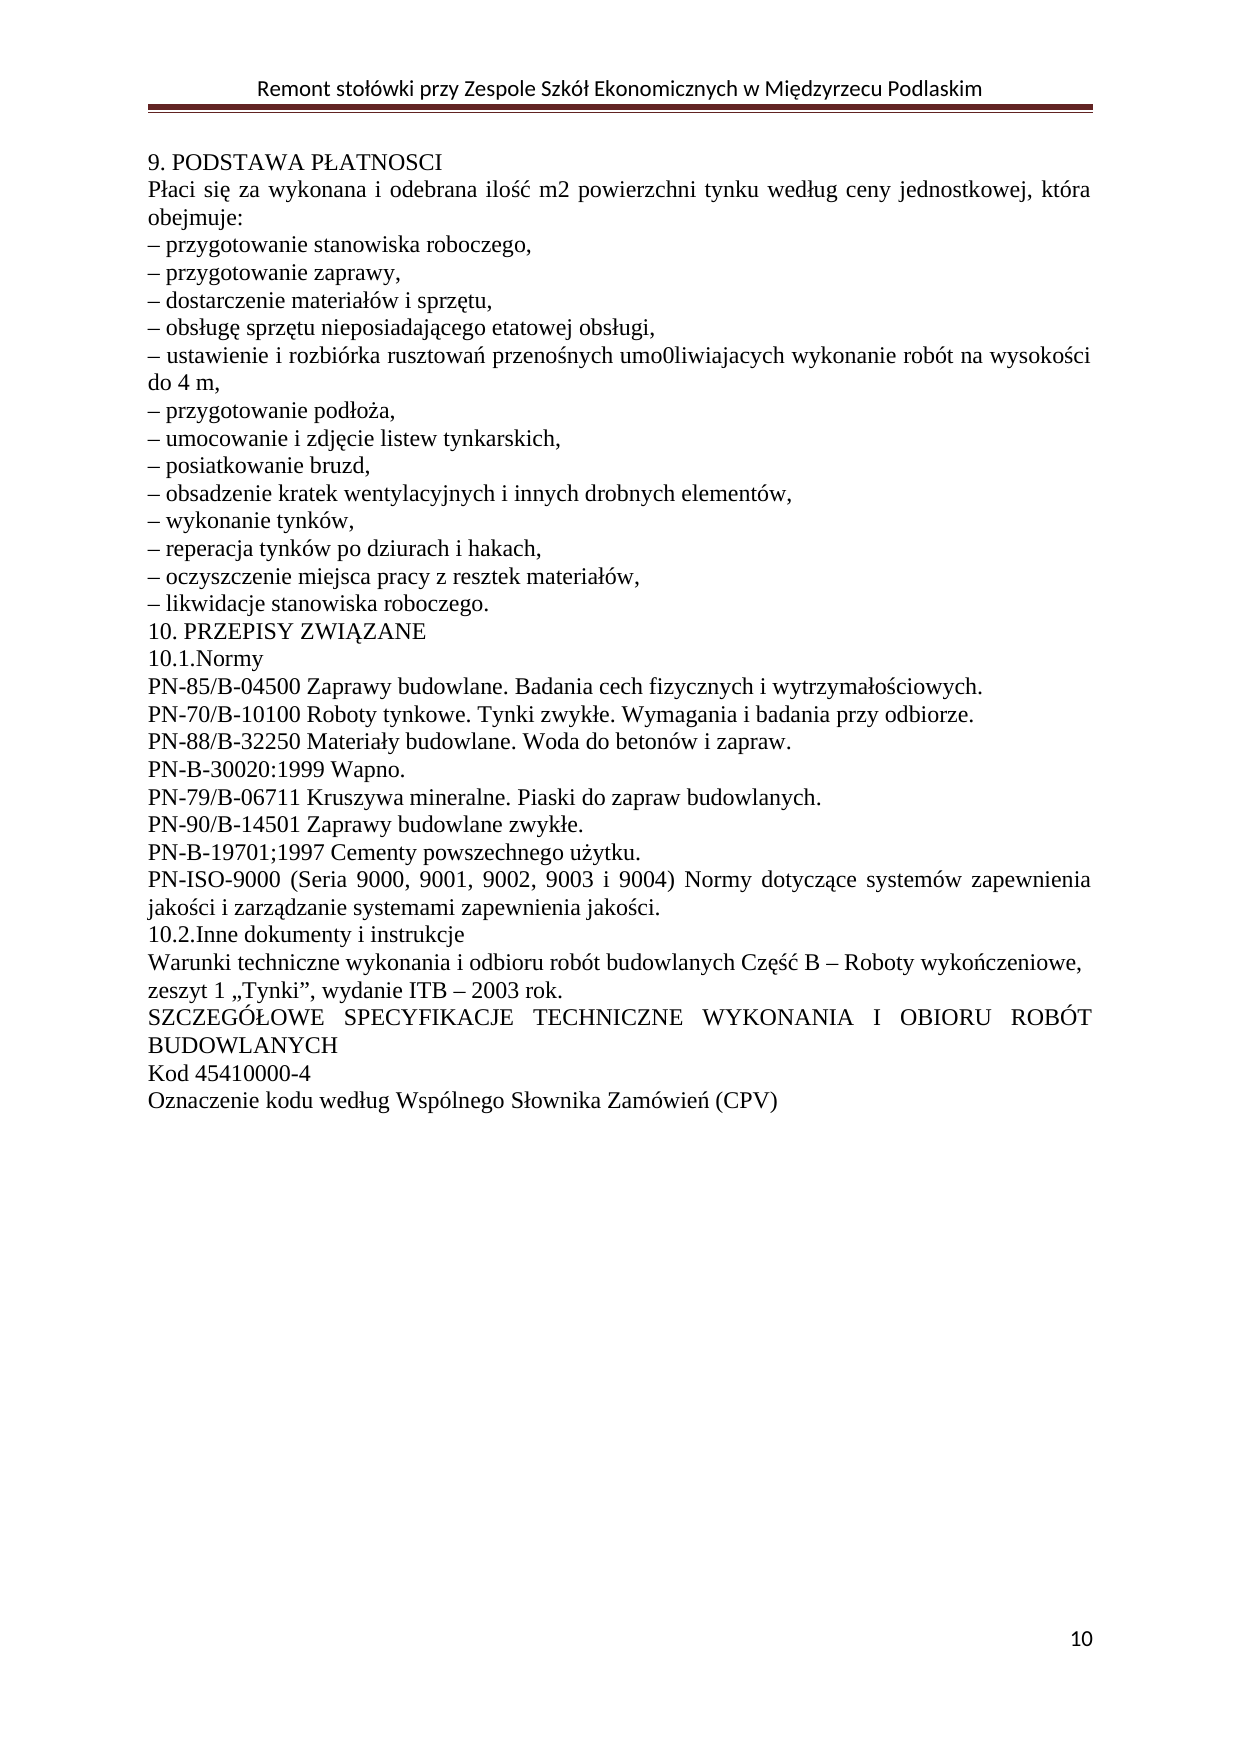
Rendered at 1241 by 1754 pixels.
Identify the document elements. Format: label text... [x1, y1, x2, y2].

text – likwidacje stanowiska roboczego. [148, 589, 1093, 617]
text PN-B-19701;1997 Cementy powszechnego użytku. [148, 838, 1093, 865]
text – oczyszczenie miejsca pracy z resztek materiałów, [148, 562, 1093, 589]
text 10. PRZEPISY ZWIĄZANE [148, 617, 1093, 644]
text – reperacja tynków po dziurach i hakach, [148, 534, 1093, 562]
text PN-70/B-10100 Roboty tynkowe. Tynki zwykłe. Wymagania i badania przy odbiorze. [148, 700, 1093, 727]
text – posiatkowanie bruzd, [148, 451, 1093, 479]
text – wykonanie tynków, [148, 506, 1093, 534]
text – obsadzenie kratek wentylacyjnych i innych drobnych elementów, [148, 479, 1093, 506]
text 10.1.Normy [148, 644, 1093, 672]
text Płaci się za wykonana i odebrana ilość m2 powierzchni tynku według ceny jednostkowej, która obejmuje: [148, 175, 1093, 230]
text – przygotowanie stanowiska roboczego, [148, 230, 1093, 258]
text – umocowanie i zdjęcie listew tynkarskich, [148, 424, 1093, 451]
text 10.2.Inne dokumenty i instrukcje [148, 921, 1093, 948]
text zeszyt 1 „Tynki”, wydanie ITB – 2003 rok. [148, 976, 1093, 1003]
text – dostarczenie materiałów i sprzętu, [148, 286, 1093, 313]
text Warunki techniczne wykonania i odbioru robót budowlanych Część B – Roboty wykończeniowe, [148, 948, 1093, 976]
text PN-ISO-9000 (Seria 9000, 9001, 9002, 9003 i 9004) Normy dotyczące systemów zapewnienia jakości i zarządzanie systemami zapewnienia jakości. [148, 865, 1093, 921]
text – przygotowanie zaprawy, [148, 258, 1093, 286]
text – przygotowanie podłoża, [148, 396, 1093, 424]
text – obsługę sprzętu nieposiadającego etatowej obsługi, [148, 313, 1093, 341]
text PN-B-30020:1999 Wapno. [148, 755, 1093, 782]
text Oznaczenie kodu według Wspólnego Słownika Zamówień (CPV) [148, 1086, 1093, 1114]
text – ustawienie i rozbiórka rusztowań przenośnych umo0liwiajacych wykonanie robót na wysokości do 4 m, [148, 341, 1093, 396]
text 9. PODSTAWA PŁATNOSCI [148, 148, 1093, 175]
text PN-88/B-32250 Materiały budowlane. Woda do betonów i zapraw. [148, 727, 1093, 755]
text PN-79/B-06711 Kruszywa mineralne. Piaski do zapraw budowlanych. [148, 782, 1093, 810]
text Kod 45410000-4 [148, 1058, 1093, 1086]
text PN-90/B-14501 Zaprawy budowlane zwykłe. [148, 810, 1093, 838]
text SZCZEGÓŁOWE SPECYFIKACJE TECHNICZNE WYKONANIA I OBIORU ROBÓT BUDOWLANYCH [148, 1003, 1093, 1058]
text PN-85/B-04500 Zaprawy budowlane. Badania cech fizycznych i wytrzymałościowych. [148, 672, 1093, 700]
